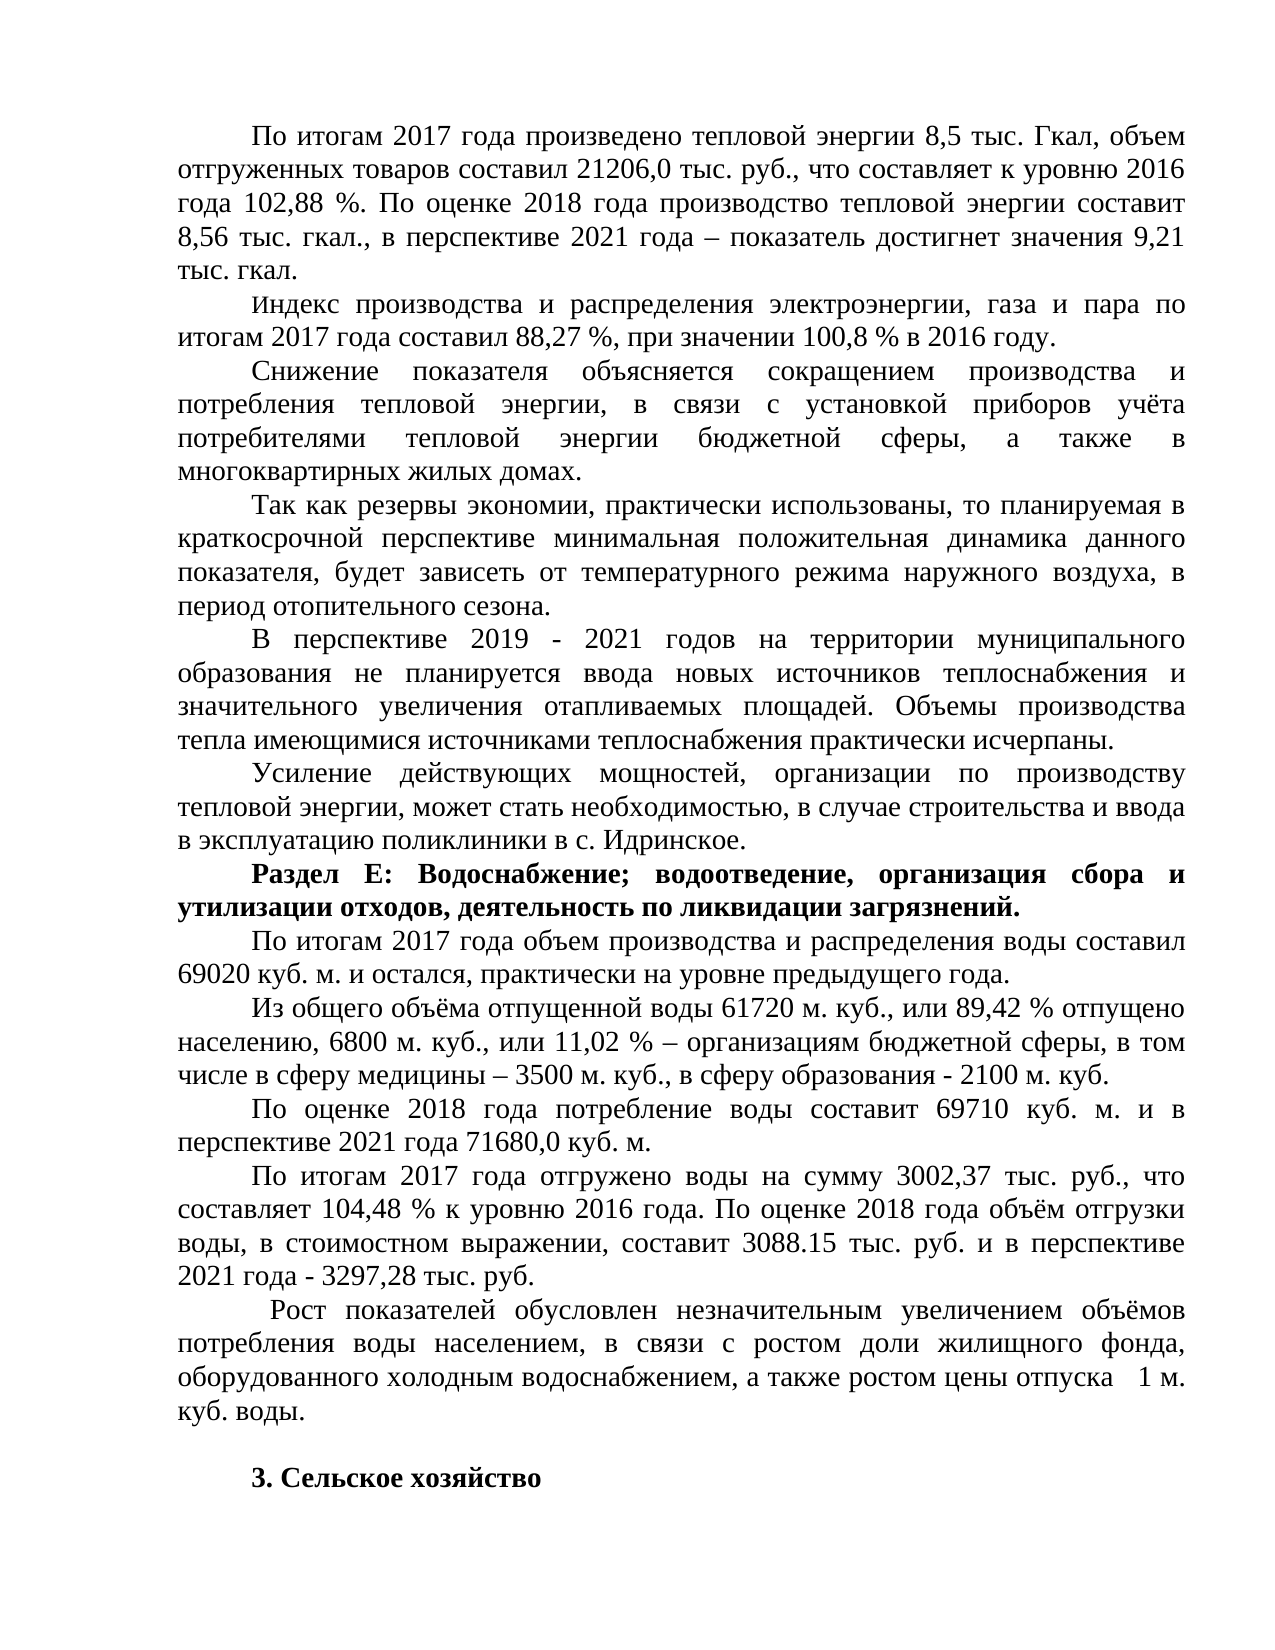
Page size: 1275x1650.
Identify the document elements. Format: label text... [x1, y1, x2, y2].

text По итогам 2017 года объем производства и распределения воды составил 69020 куб. м. и остался, практически на уровне предыдущего года. [177, 923, 1186, 990]
text Рост показателей обусловлен незначительным увеличением объёмов потребления воды населением, в связи с ростом доли жилищного фонда, оборудованного холодным водоснабжением, а также ростом цены отпуска 1 м. куб. воды. [177, 1292, 1186, 1426]
text Снижение показателя объясняется сокращением производства и потребления тепловой энергии, в связи с установкой приборов учёта потребителями тепловой энергии бюджетной сферы, а также в многоквартирных жилых домах. [177, 353, 1186, 487]
text В перспективе 2019 - 2021 годов на территории муниципального образования не планируется ввода новых источников теплоснабжения и значительного увеличения отапливаемых площадей. Объемы производства тепла имеющимися источниками теплоснабжения практически исчерпаны. [177, 621, 1186, 755]
text Индекс производства и распределения электроэнергии, газа и пара по итогам 2017 года составил 88,27 %, при значении 100,8 % в 2016 году. [177, 286, 1186, 353]
text Из общего объёма отпущенной воды 61720 м. куб., или 89,42 % отпущено населению, 6800 м. куб., или 11,02 % – организациям бюджетной сферы, в том числе в сферу медицины – 3500 м. куб., в сферу образования - 2100 м. куб. [177, 990, 1186, 1091]
text 3. Сельское хозяйство [177, 1460, 1186, 1493]
text По итогам 2017 года произведено тепловой энергии 8,5 тыс. Гкал, объем отгруженных товаров составил 21206,0 тыс. руб., что составляет к уровню 2016 года 102,88 %. По оценке 2018 года производство тепловой энергии составит 8,56 тыс. гкал., в перспективе 2021 года – показатель достигнет значения 9,21 тыс. гкал. [177, 118, 1186, 286]
text По итогам 2017 года отгружено воды на сумму 3002,37 тыс. руб., что составляет 104,48 % к уровню 2016 года. По оценке 2018 года объём отгрузки воды, в стоимостном выражении, составит 3088.15 тыс. руб. и в перспективе 2021 года - 3297,28 тыс. руб. [177, 1158, 1186, 1292]
text По оценке 2018 года потребление воды составит 69710 куб. м. и в перспективе 2021 года 71680,0 куб. м. [177, 1091, 1186, 1158]
text Усиление действующих мощностей, организации по производству тепловой энергии, может стать необходимостью, в случае строительства и ввода в эксплуатацию поликлиники в с. Идринское. [177, 755, 1186, 856]
text Раздел E: Водоснабжение; водоотведение, организация сбора и утилизации отходов, деятельность по ликвидации загрязнений. [177, 856, 1186, 923]
text Так как резервы экономии, практически использованы, то планируемая в краткосрочной перспективе минимальная положительная динамика данного показателя, будет зависеть от температурного режима наружного воздуха, в период отопительного сезона. [177, 487, 1186, 621]
